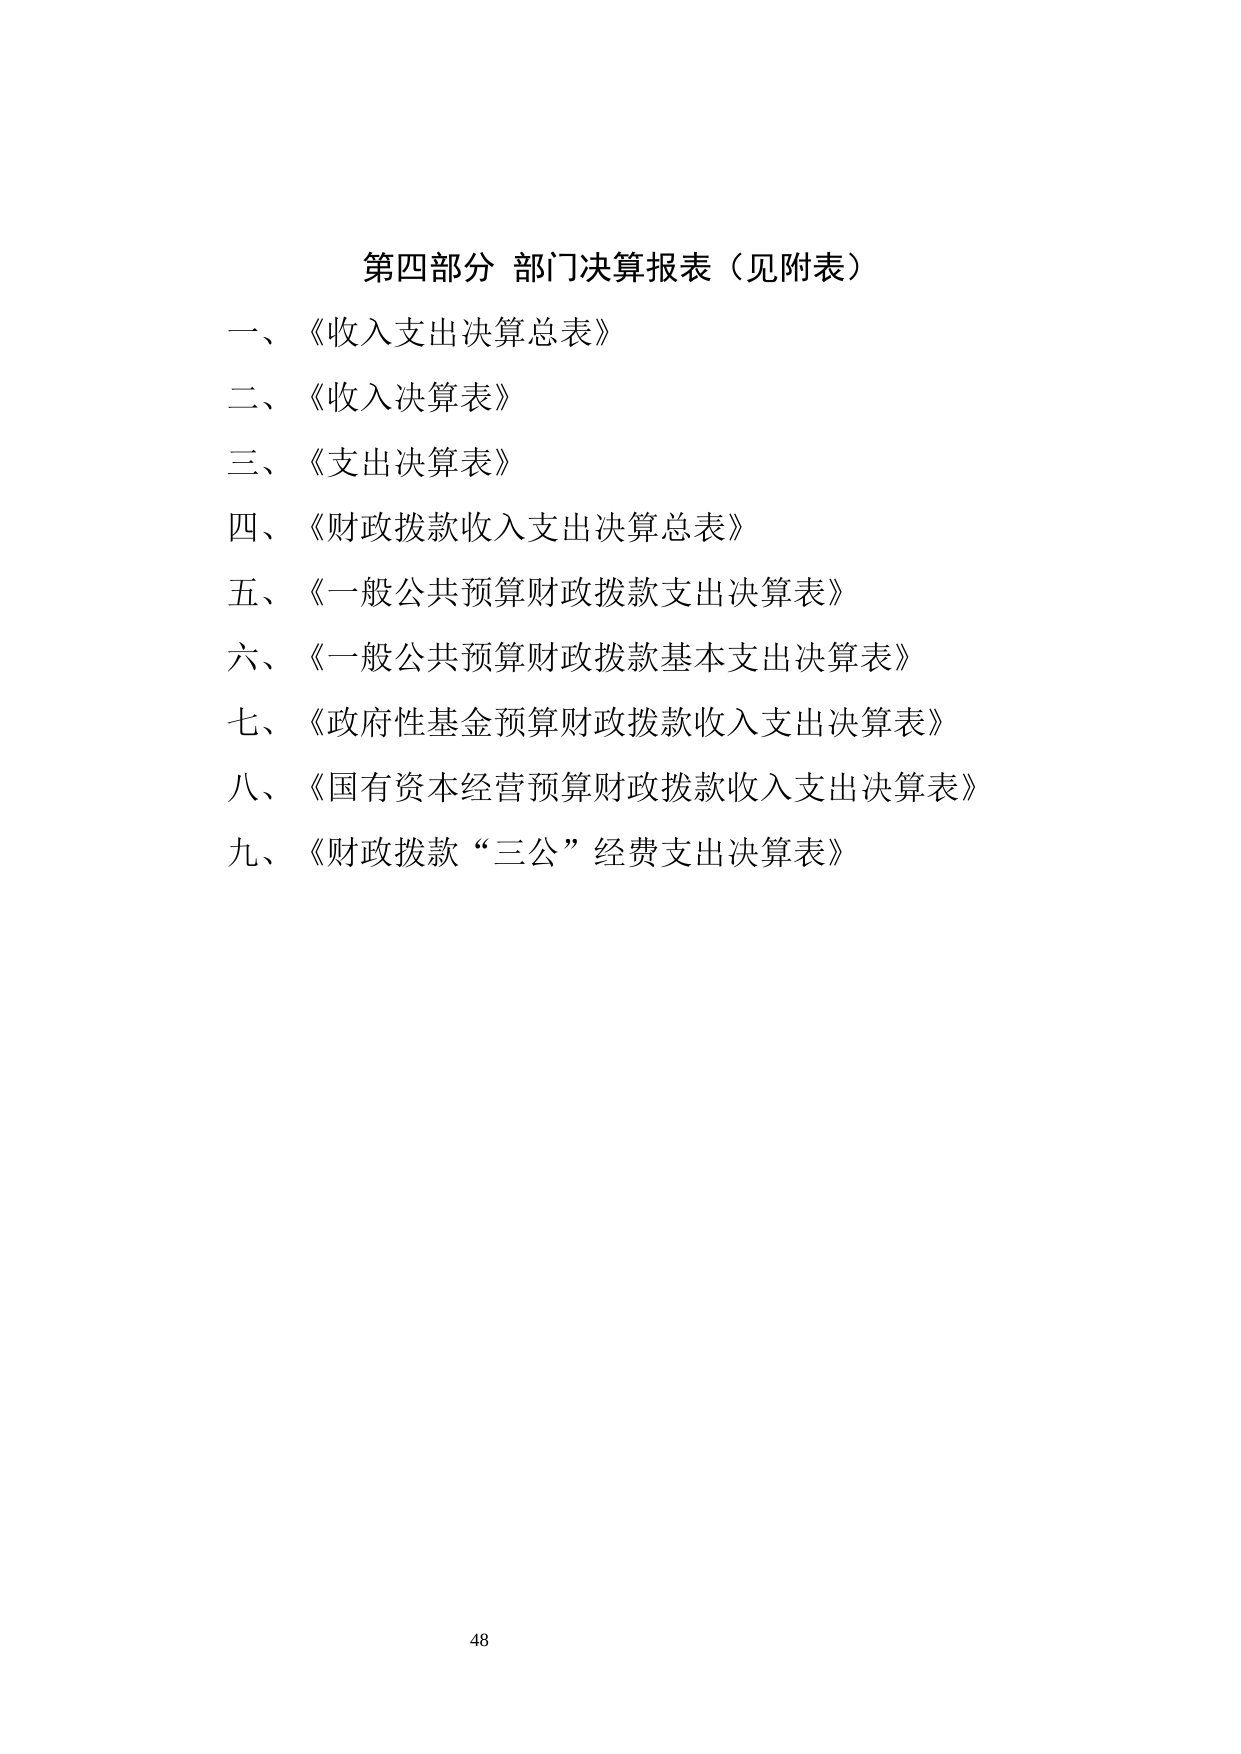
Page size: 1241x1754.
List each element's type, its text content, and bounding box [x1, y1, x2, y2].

text 三、《支出决算表》 [159, 428, 1081, 493]
text 六、《一般公共预算财政拨款基本支出决算表》 [159, 623, 1081, 688]
text 五、《一般公共预算财政拨款支出决算表》 [159, 558, 1081, 623]
text 一、《收入支出决算总表》 [159, 298, 1081, 363]
text 四、《财政拨款收入支出决算总表》 [159, 493, 1081, 558]
text 八、《国有资本经营预算财政拨款收入支出决算表》 [159, 753, 1081, 818]
text 第四部分 部门决算报表（见附表） [159, 233, 1081, 298]
text 七、《政府性基金预算财政拨款收入支出决算表》 [159, 688, 1081, 753]
text 九、《财政拨款“三公”经费支出决算表》 [159, 818, 1081, 883]
text 二、《收入决算表》 [159, 363, 1081, 428]
